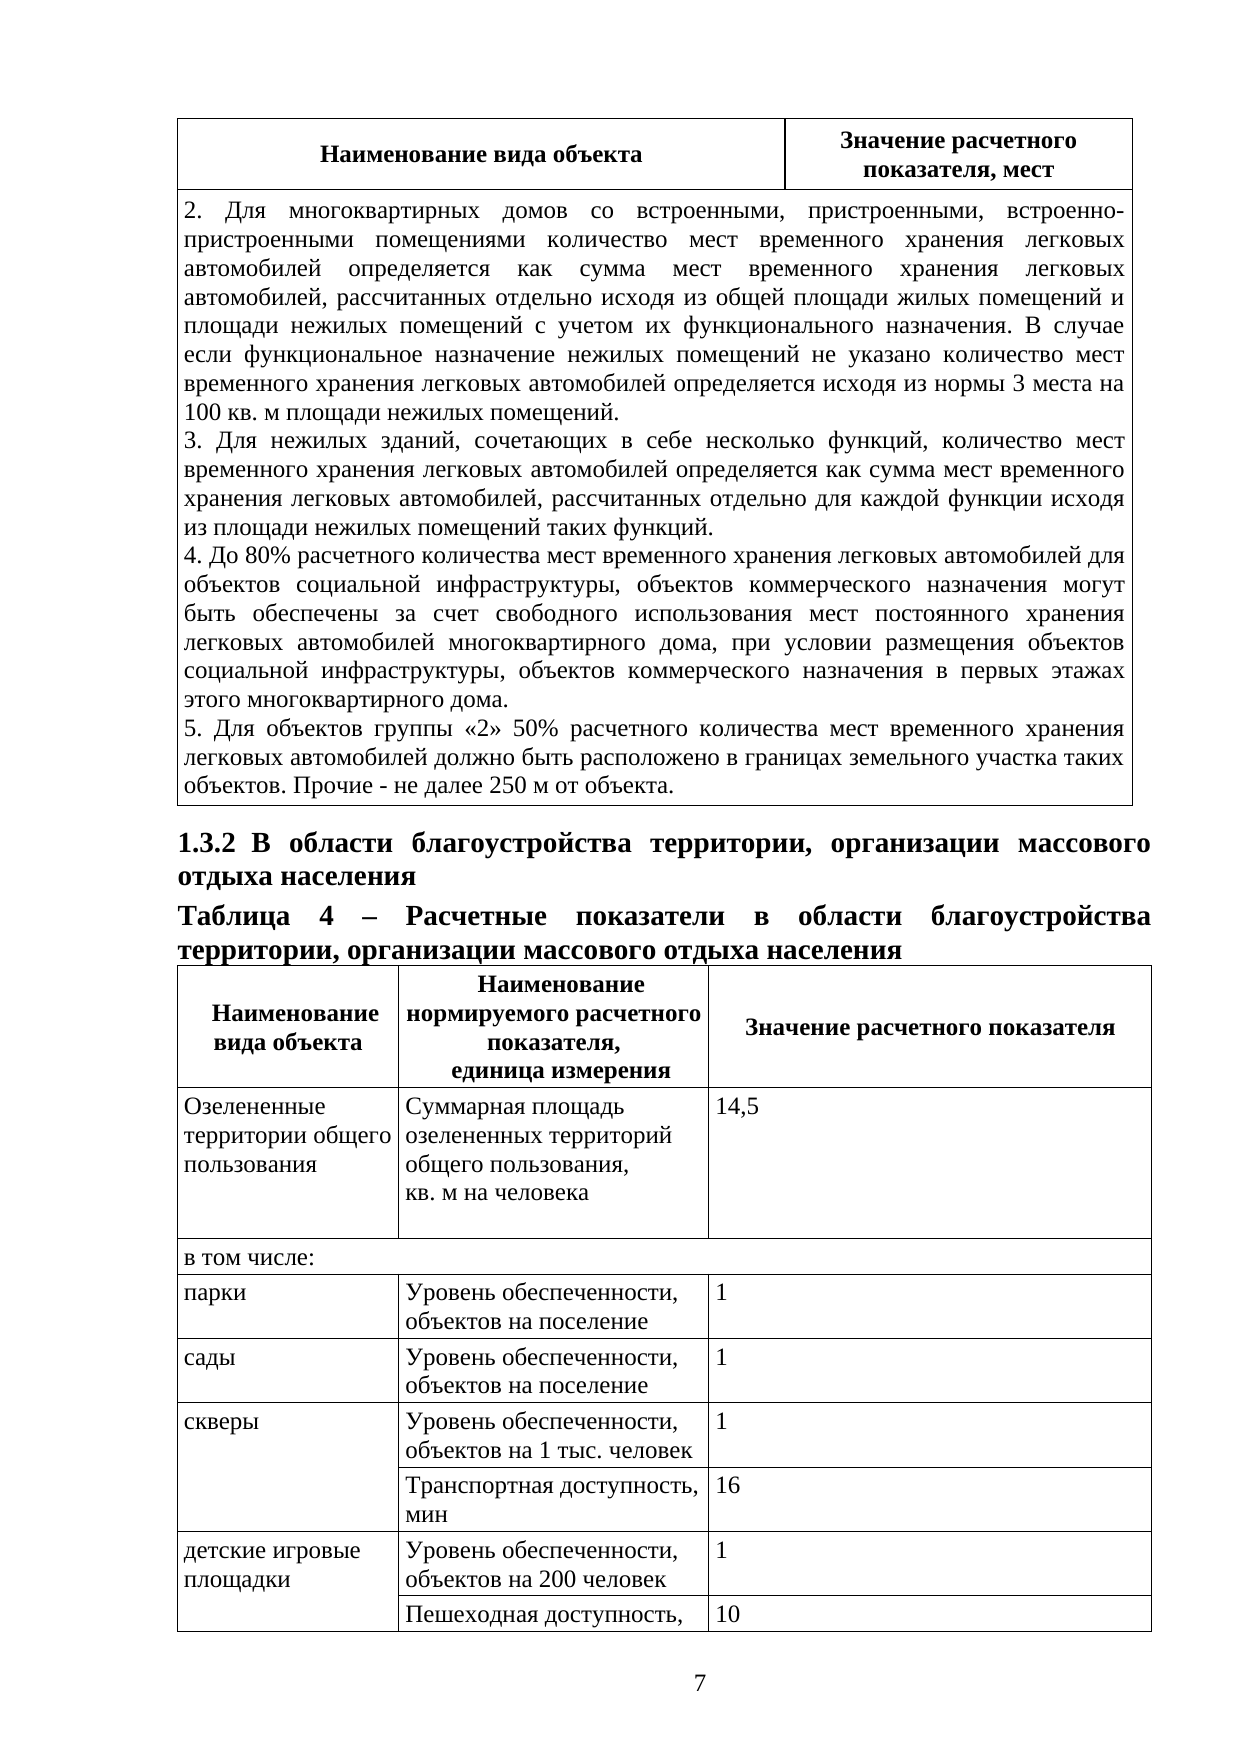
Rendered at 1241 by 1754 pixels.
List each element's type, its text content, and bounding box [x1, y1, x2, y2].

table_cell 1 [709, 1532, 1151, 1595]
table_cell 1 [709, 1275, 1151, 1338]
table_cell в том числе: [178, 1239, 1151, 1273]
table_cell парки [178, 1275, 398, 1338]
table_cell Уровень обеспеченности, объектов на поселение [399, 1275, 708, 1338]
table_cell скверы [178, 1403, 398, 1531]
table_cell 16 [709, 1468, 1151, 1531]
table_cell 1 [709, 1403, 1151, 1467]
table_cell 10 [709, 1596, 1151, 1631]
table_header Наименование вида объекта [178, 966, 398, 1087]
subtitle В области благоустройства территории, организации массового отдыха населения [177, 825, 1152, 892]
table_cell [178, 190, 1132, 805]
table_cell 14,5 [709, 1088, 1151, 1238]
table_cell Уровень обеспеченности, объектов на 200 человек [399, 1532, 708, 1595]
table_cell детские игровые площадки [178, 1532, 398, 1631]
table_header Наименование нормируемого расчетного показателя, единица измерения [399, 966, 708, 1087]
table_header Наименование вида объекта [178, 119, 784, 188]
table_header Значение расчетного показателя, мест [786, 119, 1132, 188]
table_cell Уровень обеспеченности, объектов на 1 тыс. человек [399, 1403, 708, 1467]
table_cell Уровень обеспеченности, объектов на поселение [399, 1339, 708, 1402]
text Таблица 4 – Расчетные показатели в области благоустройства территории, организации массового отдыха населения [177, 898, 1152, 965]
table_cell Суммарная площадь озелененных территорий общего пользования, кв. м на человека [399, 1088, 708, 1238]
table_cell 1 [709, 1339, 1151, 1402]
table_cell Озелененные территории общего пользования [178, 1088, 398, 1238]
table_cell Пешеходная доступность, мин [399, 1596, 708, 1631]
table_cell сады [178, 1339, 398, 1402]
table_header Значение расчетного показателя [709, 966, 1151, 1087]
table_cell Транспортная доступность, мин [399, 1468, 708, 1531]
